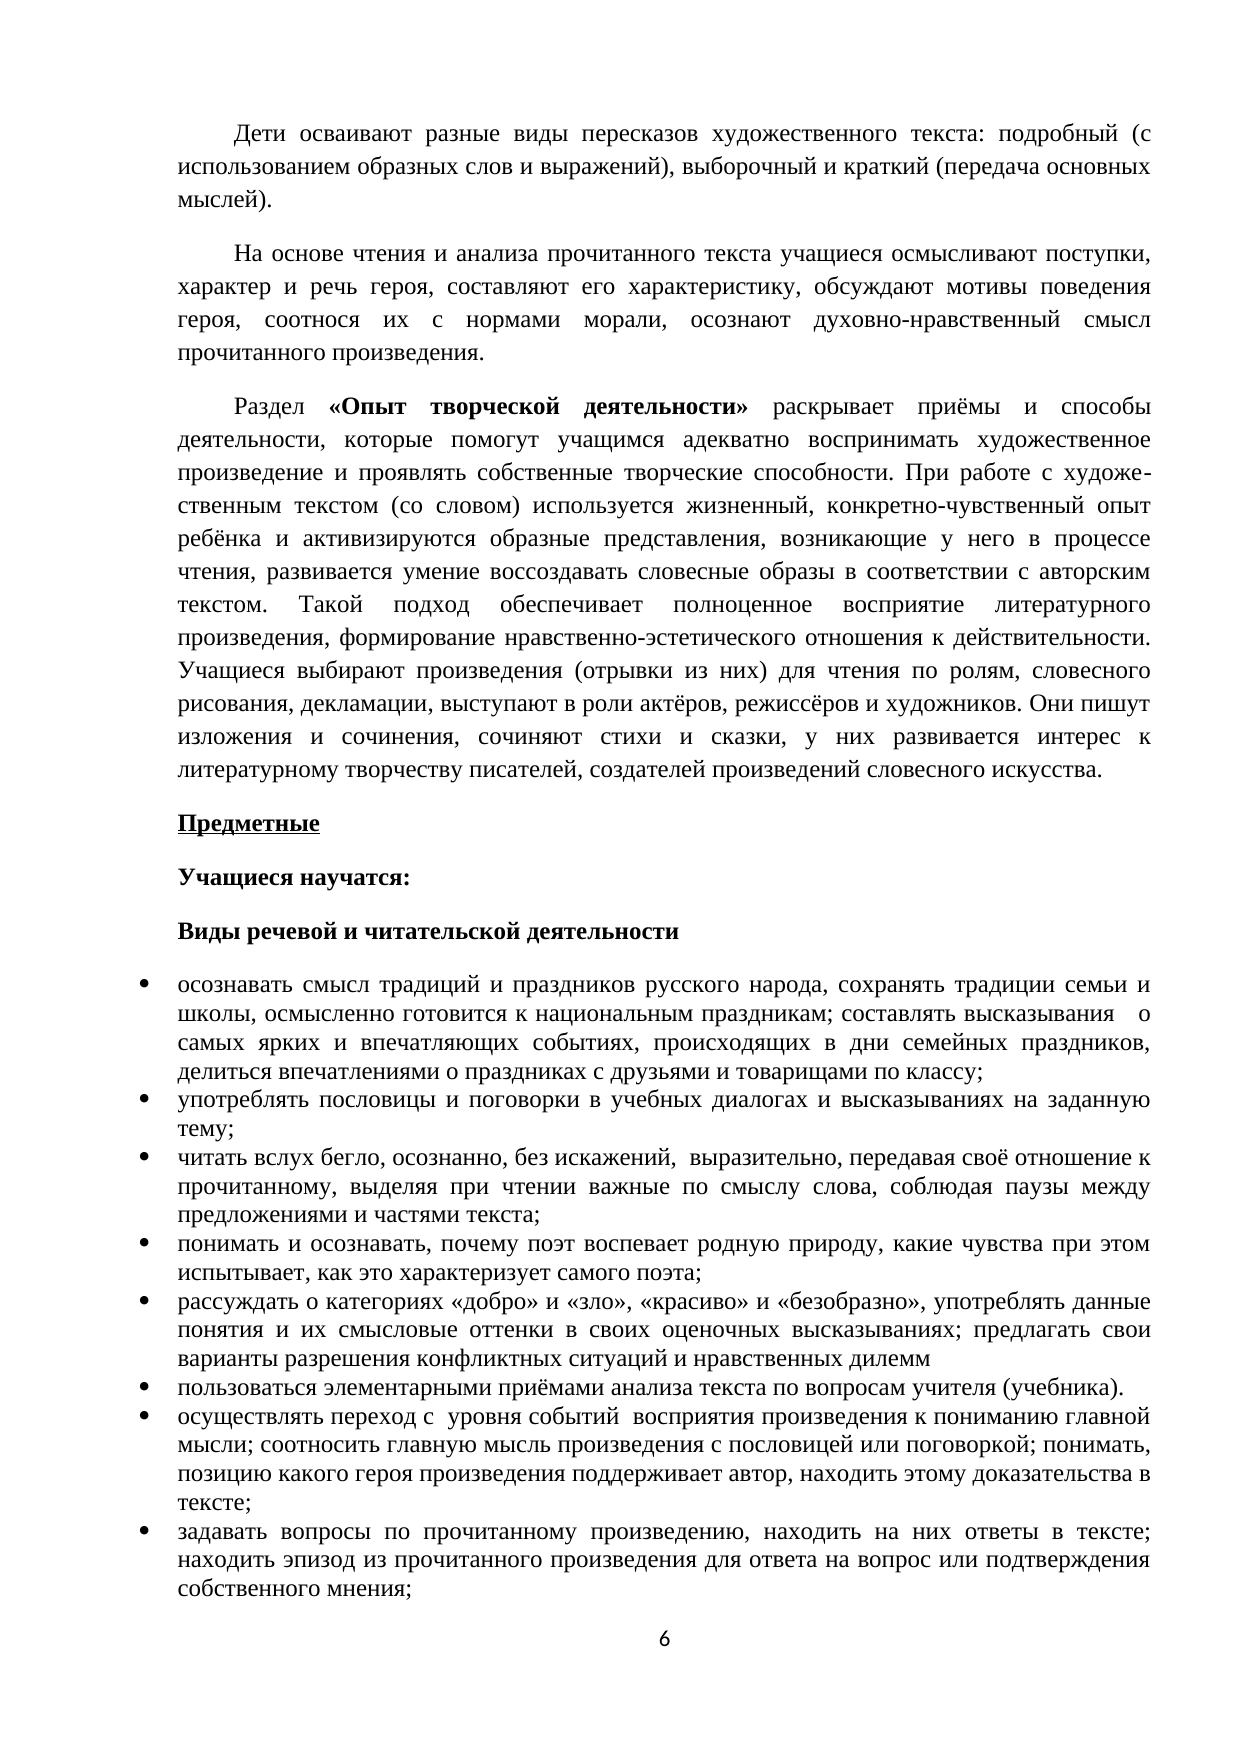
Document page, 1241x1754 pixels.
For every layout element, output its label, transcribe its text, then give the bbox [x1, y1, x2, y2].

text На основе чтения и анализа прочитанного текста учащиеся осмысливают поступки, характер и речь героя, составляют его характеристику, обсуждают мотивы поведения героя, соотнося их с нормами морали, осознают духовно-нравственный смысл прочитанного произведения. [177, 238, 1152, 366]
list пользоваться элементарными приёмами анализа текста по вопросам учителя (учебника). [140, 1372, 1152, 1401]
text Учащиеся научатся: [177, 862, 1152, 891]
list рассуждать о категориях «добро» и «зло», «красиво» и «безобразно», употреблять данные понятия и их смысловые оттенки в своих оценочных высказываниях; предлагать свои варианты разрешения конфликтных ситуаций и нравственных дилемм [140, 1286, 1152, 1372]
text Виды речевой и читательской деятельности [177, 916, 1152, 944]
list употреблять пословицы и поговорки в учебных диалогах и высказываниях на заданную тему; [140, 1084, 1152, 1142]
text Предметные [177, 808, 1152, 837]
list понимать и осознавать, почему поэт воспевает родную природу, какие чувства при этом испытывает, как это характеризует самого поэта; [140, 1228, 1152, 1286]
list читать вслух бегло, осознанно, без искажений, выразительно, передавая своё отношение к прочитанному, выделяя при чтении важные по смыслу слова, соблюдая паузы между предложениями и частями текста; [140, 1142, 1152, 1228]
list задавать вопросы по прочитанному произведению, находить на них ответы в тексте; находить эпизод из прочитанного произведения для ответа на вопрос или подтверждения собственного мнения; [140, 1516, 1152, 1602]
text Дети осваивают разные виды пересказов художественного текста: подробный (с использованием образных слов и выражений), выборочный и краткий (передача основных мыслей). [177, 118, 1152, 213]
list осуществлять переход с уровня событий восприятия произведения к пониманию главной мысли; соотносить главную мысль произведения с пословицей или поговоркой; понимать, позицию какого героя произведения поддерживает автор, находить этому доказательства в тексте; [140, 1401, 1152, 1516]
list осознавать смысл традиций и праздников русского народа, сохранять традиции семьи и школы, осмысленно готовится к национальным праздникам; составлять высказывания о самых ярких и впечатляющих событиях, происходящих в дни семейных праздников, делиться впечатлениями о праздниках с друзьями и товарищами по классу; [140, 969, 1152, 1084]
text Раздел «Опыт творческой деятельности» раскрывает приёмы и способы деятельности, которые помогут учащимся адекватно воспринимать художественное произведение и проявлять собственные творческие способности. При работе с художественным текстом (со словом) используется жизненный, конкретно-чувственный опыт ребёнка и активизируются образные представления, возникающие у него в процессе чтения, развивается умение воссоздавать словесные образы в соответствии с авторским текстом. Такой подход обеспечивает полноценное восприятие литературного произведения, формирование нравственно-эстетического отношения к действительности. Учащиеся выбирают произведения (отрывки из них) для чтения по ролям, словесного рисования, декламации, выступают в роли актёров, режиссёров и художников. Они пишут изложения и сочинения, сочиняют стихи и сказки, у них развивается интерес к литературному творчеству писателей, создателей произведений словесного искусства. [177, 391, 1152, 783]
